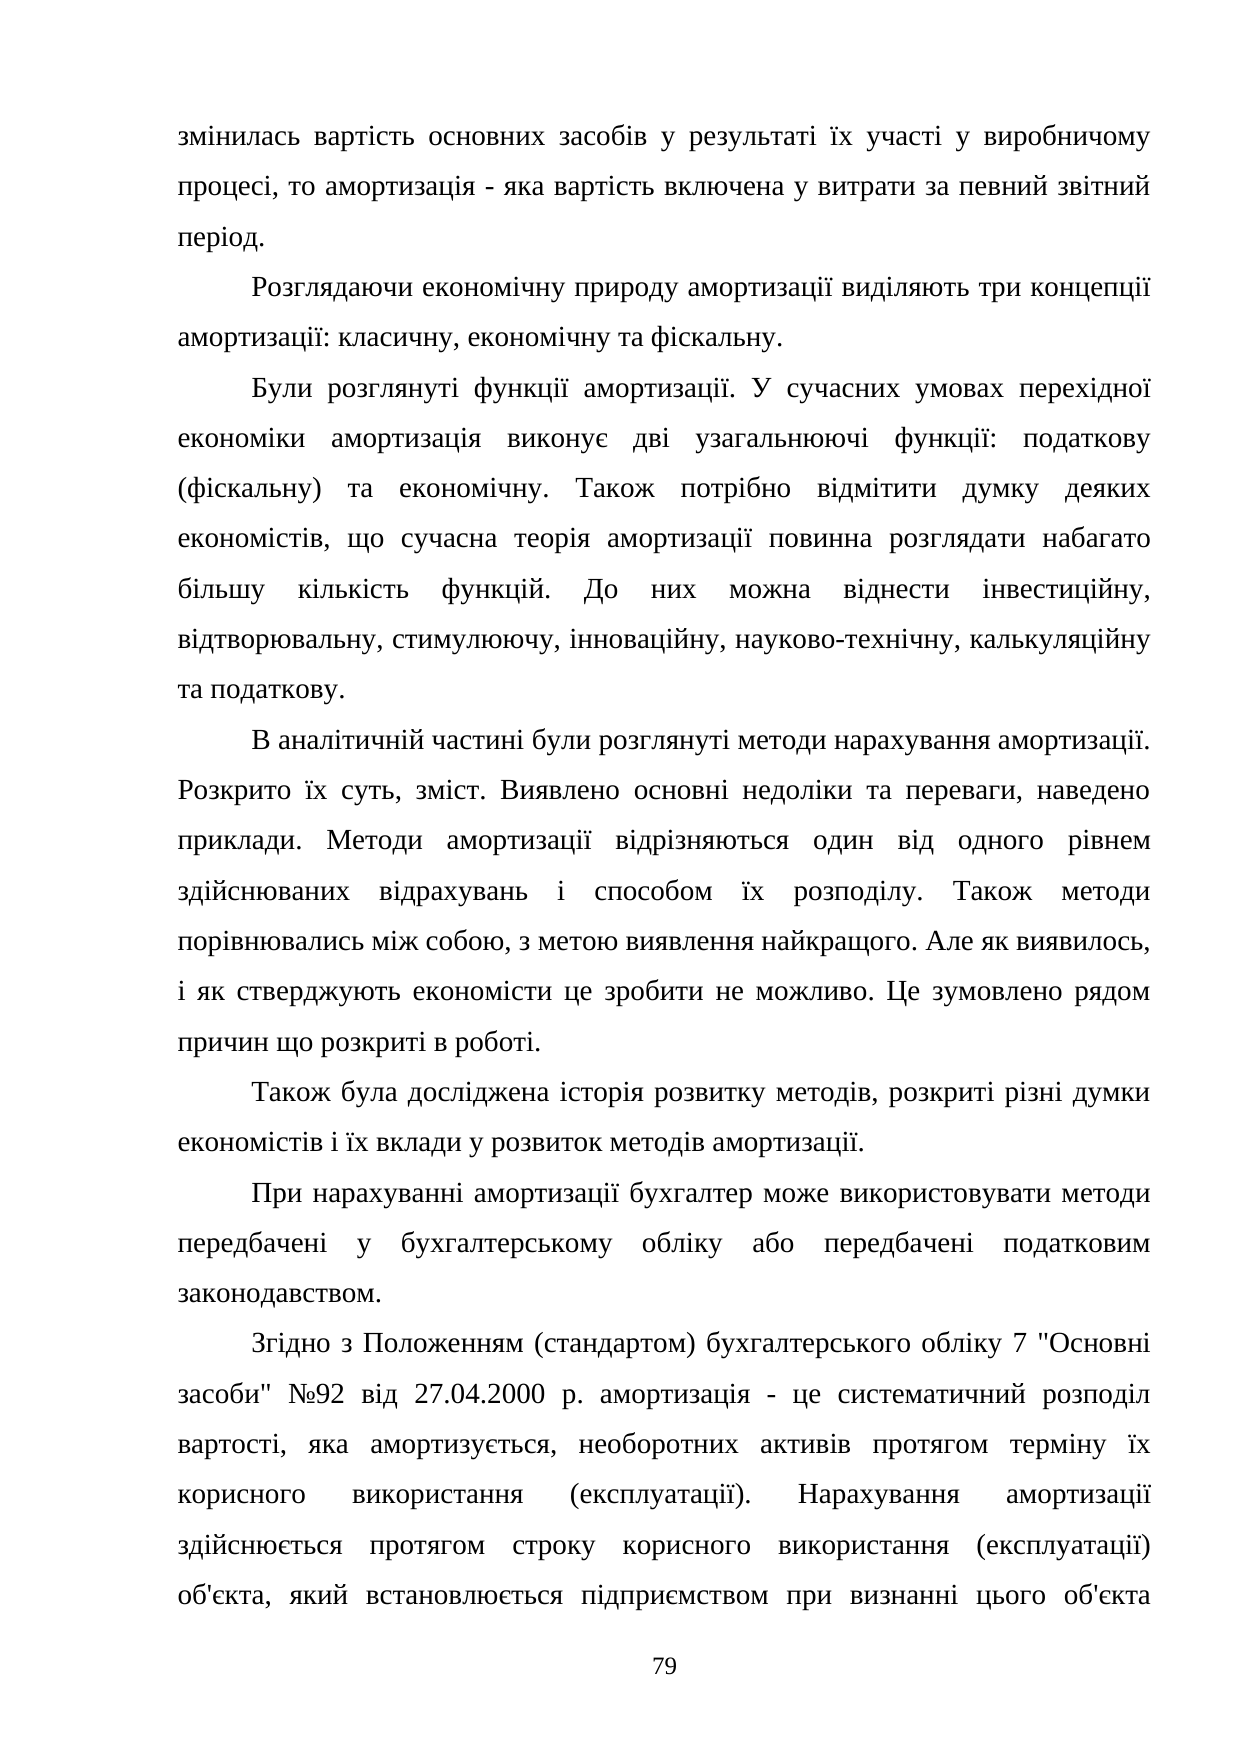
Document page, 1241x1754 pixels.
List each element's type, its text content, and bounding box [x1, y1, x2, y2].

text В аналітичній частині були розглянуті методи нарахування амортизації. Розкрито їх суть, зміст. Виявлено основні недоліки та переваги, наведено приклади. Методи амортизації відрізняються один від одного рівнем здійснюваних відрахувань і способом їх розподілу. Також методи порівнювались між собою, з метою виявлення найкращого. Але як виявилось, і як стверджують економісти це зробити не можливо. Це зумовлено рядом причин що розкриті в роботі. [177, 722, 1152, 1057]
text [177, 1326, 1152, 1611]
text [177, 118, 1152, 252]
text Розглядаючи економічну природу амортизації виділяють три концепції амортизації: класичну, економічну та фіскальну. [177, 269, 1152, 353]
text При нарахуванні амортизації бухгалтер може використовувати методи передбачені у бухгалтерському обліку або передбачені податковим законодавством. [177, 1175, 1152, 1309]
text Були розглянуті функції амортизації. У сучасних умовах перехідної економіки амортизація виконує дві узагальнюючі функції: податкову (фіскальну) та економічну. Також потрібно відмітити думку деяких економістів, що сучасна теорія амортизації повинна розглядати набагато більшу кількість функцій. До них можна віднести інвестиційну, відтворювальну, стимулюючу, інноваційну, науково-технічну, калькуляційну та податкову. [177, 370, 1152, 705]
text Також була досліджена історія розвитку методів, розкриті різні думки економістів і їх вклади у розвиток методів амортизації. [177, 1074, 1152, 1158]
